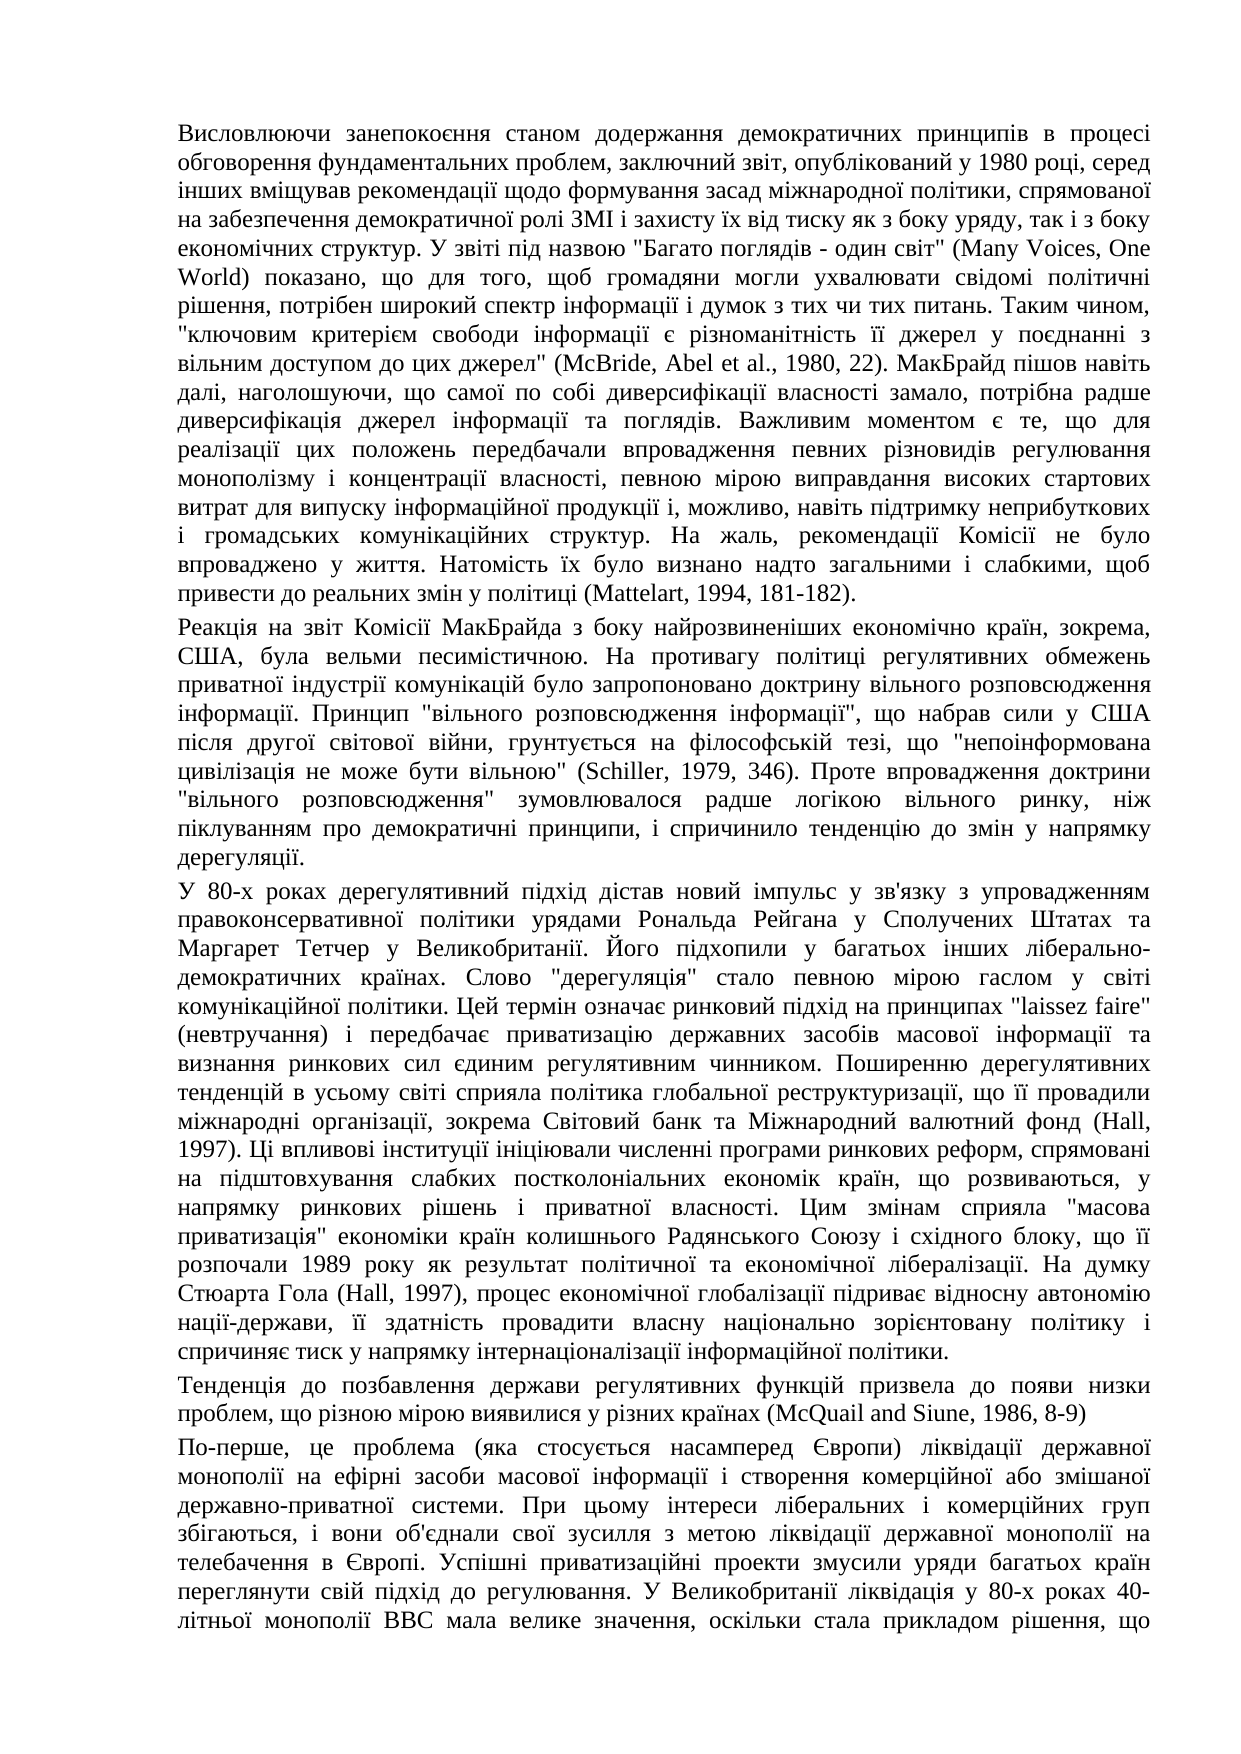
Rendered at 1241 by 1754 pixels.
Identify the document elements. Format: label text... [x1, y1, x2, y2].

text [177, 1432, 1152, 1633]
text У 80-х роках дерегулятивний підхід дістав новий імпульс у зв'язку з упровадженням правоконсервативної політики урядами Рональда Рейгана у Сполучених Штатах та Маргарет Тетчер у Великобританії. Його підхопили у багатьох інших ліберально-демократичних країнах. Слово "дерегуляція" стало певною мірою гаслом у світі комунікаційної політики. Цей термін означає ринковий підхід на принципах "laіssez faіre" (невтручання) і передбачає приватизацію державних засобів масової інформації та визнання ринкових сил єдиним регулятивним чинником. Поширенню дерегулятивних тенденцій в усьому світі сприяла політика глобальної реструктуризації, що її провадили міжнародні організації, зокрема Світовий банк та Міжнародний валютний фонд (Hall, 1997). Ці впливові інституції ініціювали численні програми ринкових реформ, спрямовані на підштовхування слабких постколоніальних економік країн, що розвиваються, у напрямку ринкових рішень і приватної власності. Цим змінам сприяла "масова приватизація" економіки країн колишнього Радянського Союзу і східного блоку, що її розпочали 1989 року як результат політичної та економічної лібералізації. На думку Стюарта Гола (Hall, 1997), процес економічної глобалізації підриває відносну автономію нації-держави, її здатність провадити власну національно зорієнтовану політику і спричиняє тиск у напрямку інтернаціоналізації інформаційної політики. [177, 876, 1152, 1364]
text Тенденція до позбавлення держави регулятивних функцій призвела до появи низки проблем, що різною мірою виявилися у різних країнах (McQuaіl and Sіune, 1986, 8-9) [177, 1370, 1152, 1427]
text Висловлюючи занепокоєння станом додержання демократичних принципів в процесі обговорення фундаментальних проблем, заключний звіт, опублікований у 1980 році, серед інших вміщував рекомендації щодо формування засад міжнародної політики, спрямованої на забезпечення демократичної ролі ЗМІ і захисту їх від тиску як з боку уряду, так і з боку економічних структур. У звіті під назвою "Багато поглядів - один світ" (Many Voіces, One World) показано, що для того, щоб громадяни могли ухвалювати свідомі політичні рішення, потрібен широкий спектр інформації і думок з тих чи тих питань. Таким чином, "ключовим критерієм свободи інформації є різноманітність її джерел у поєднанні з вільним доступом до цих джерел" (McBrіde, Abel et al., 1980, 22). МакБрайд пішов навіть далі, наголошуючи, що самої по собі диверсифікації власності замало, потрібна радше диверсифікація джерел інформації та поглядів. Важливим моментом є те, що для реалізації цих положень передбачали впровадження певних різновидів регулювання монополізму і концентрації власності, певною мірою виправдання високих стартових витрат для випуску інформаційної продукції і, можливо, навіть підтримку неприбуткових і громадських комунікаційних структур. На жаль, рекомендації Комісії не було впроваджено у життя. Натомість їх було визнано надто загальними і слабкими, щоб привести до реальних змін у політиці (Mattelart, 1994, 181-182). [177, 118, 1152, 607]
text Реакція на звіт Комісії МакБрайда з боку найрозвиненіших економічно країн, зокрема, США, була вельми песимістичною. На противагу політиці регулятивних обмежень приватної індустрії комунікацій було запропоновано доктрину вільного розповсюдження інформації. Принцип "вільного розповсюдження інформації", що набрав сили у США після другої світової війни, грунтується на філософській тезі, що "непоінформована цивілізація не може бути вільною" (Schіller, 1979, 346). Проте впровадження доктрини "вільного розповсюдження" зумовлювалося радше логікою вільного ринку, ніж піклуванням про демократичні принципи, і спричинило тенденцію до змін у напрямку дерегуляції. [177, 612, 1152, 871]
